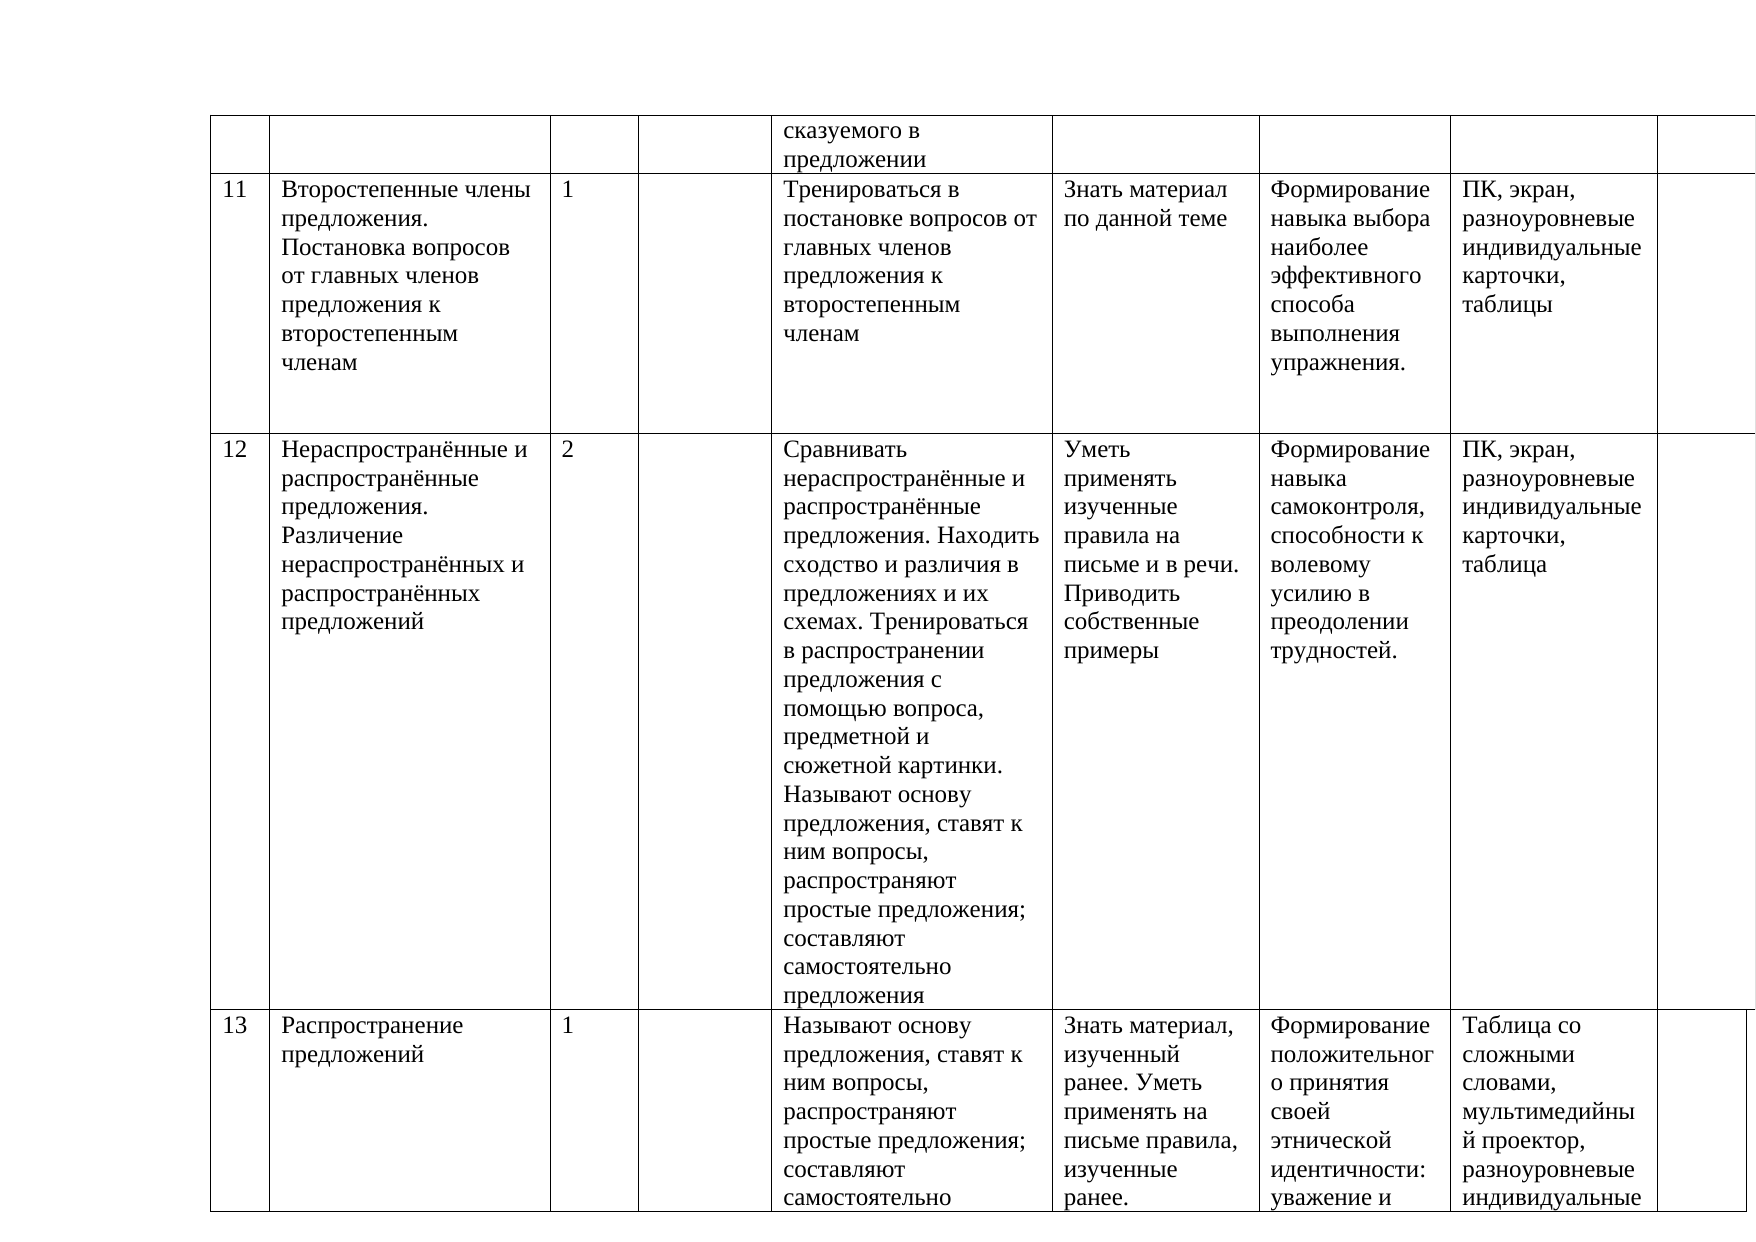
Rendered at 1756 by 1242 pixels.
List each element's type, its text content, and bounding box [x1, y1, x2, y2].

table_cell Второстепенные члены предложения. Постановка вопросов от главных членов предложения к второстепенным членам [270, 174, 550, 433]
table_cell Сравнивать нераспространённые и распространённые предложения. Находить сходство и различия в предложениях и их схемах. Тренироваться в распространении предложения с помощью вопроса, предметной и сюжетной картинки. Называют основу предложения, ставят к ним вопросы, распространяют простые предложения; составляют самостоятельно предложения [772, 434, 1052, 1009]
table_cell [1260, 1010, 1450, 1211]
table_cell [1658, 174, 1755, 433]
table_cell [270, 1010, 550, 1211]
table_cell 11 [211, 174, 269, 433]
table_cell [639, 116, 771, 173]
table_cell [639, 434, 771, 1009]
table_cell Знать материал по данной теме [1053, 174, 1259, 433]
table_cell Уметь применять изученные правила на письме и в речи. Приводить собственные примеры [1053, 434, 1259, 1009]
table_cell Нераспространённые и распространённые предложения. Различение нераспространённых и распространённых предложений [270, 434, 550, 1009]
table_cell [639, 174, 771, 433]
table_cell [1451, 116, 1657, 173]
table_cell [1658, 116, 1755, 173]
table_cell Формирование навыка самоконтроля, способности к волевому усилию в преодолении трудностей. [1260, 434, 1450, 1009]
table_cell Формирование навыка выбора наиболее эффективного способа выполнения упражнения. [1260, 174, 1450, 433]
table_cell 10 [211, 116, 269, 173]
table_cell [1053, 116, 1259, 173]
table_cell [1658, 434, 1755, 1009]
table_cell ПК, экран, разноуровневые индивидуальные карточки, таблица [1451, 434, 1657, 1009]
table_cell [772, 116, 1052, 173]
table_cell Тренироваться в постановке вопросов от главных членов предложения к второстепенным членам [772, 174, 1052, 433]
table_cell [772, 1010, 1052, 1211]
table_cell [270, 116, 550, 173]
table_cell 1 [551, 116, 638, 173]
table_cell 2 [551, 434, 638, 1009]
table_cell ПК, экран, разноуровневые индивидуальные карточки, таблицы [1451, 174, 1657, 433]
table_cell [1260, 116, 1450, 173]
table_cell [1451, 1010, 1657, 1211]
table_cell [639, 1010, 771, 1211]
table_cell 12 [211, 434, 269, 1009]
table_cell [1053, 1010, 1259, 1211]
table_cell 1 [551, 174, 638, 433]
table_cell 13 [211, 1010, 269, 1211]
table_cell 1 [551, 1010, 638, 1211]
table_cell [1658, 1010, 1746, 1211]
